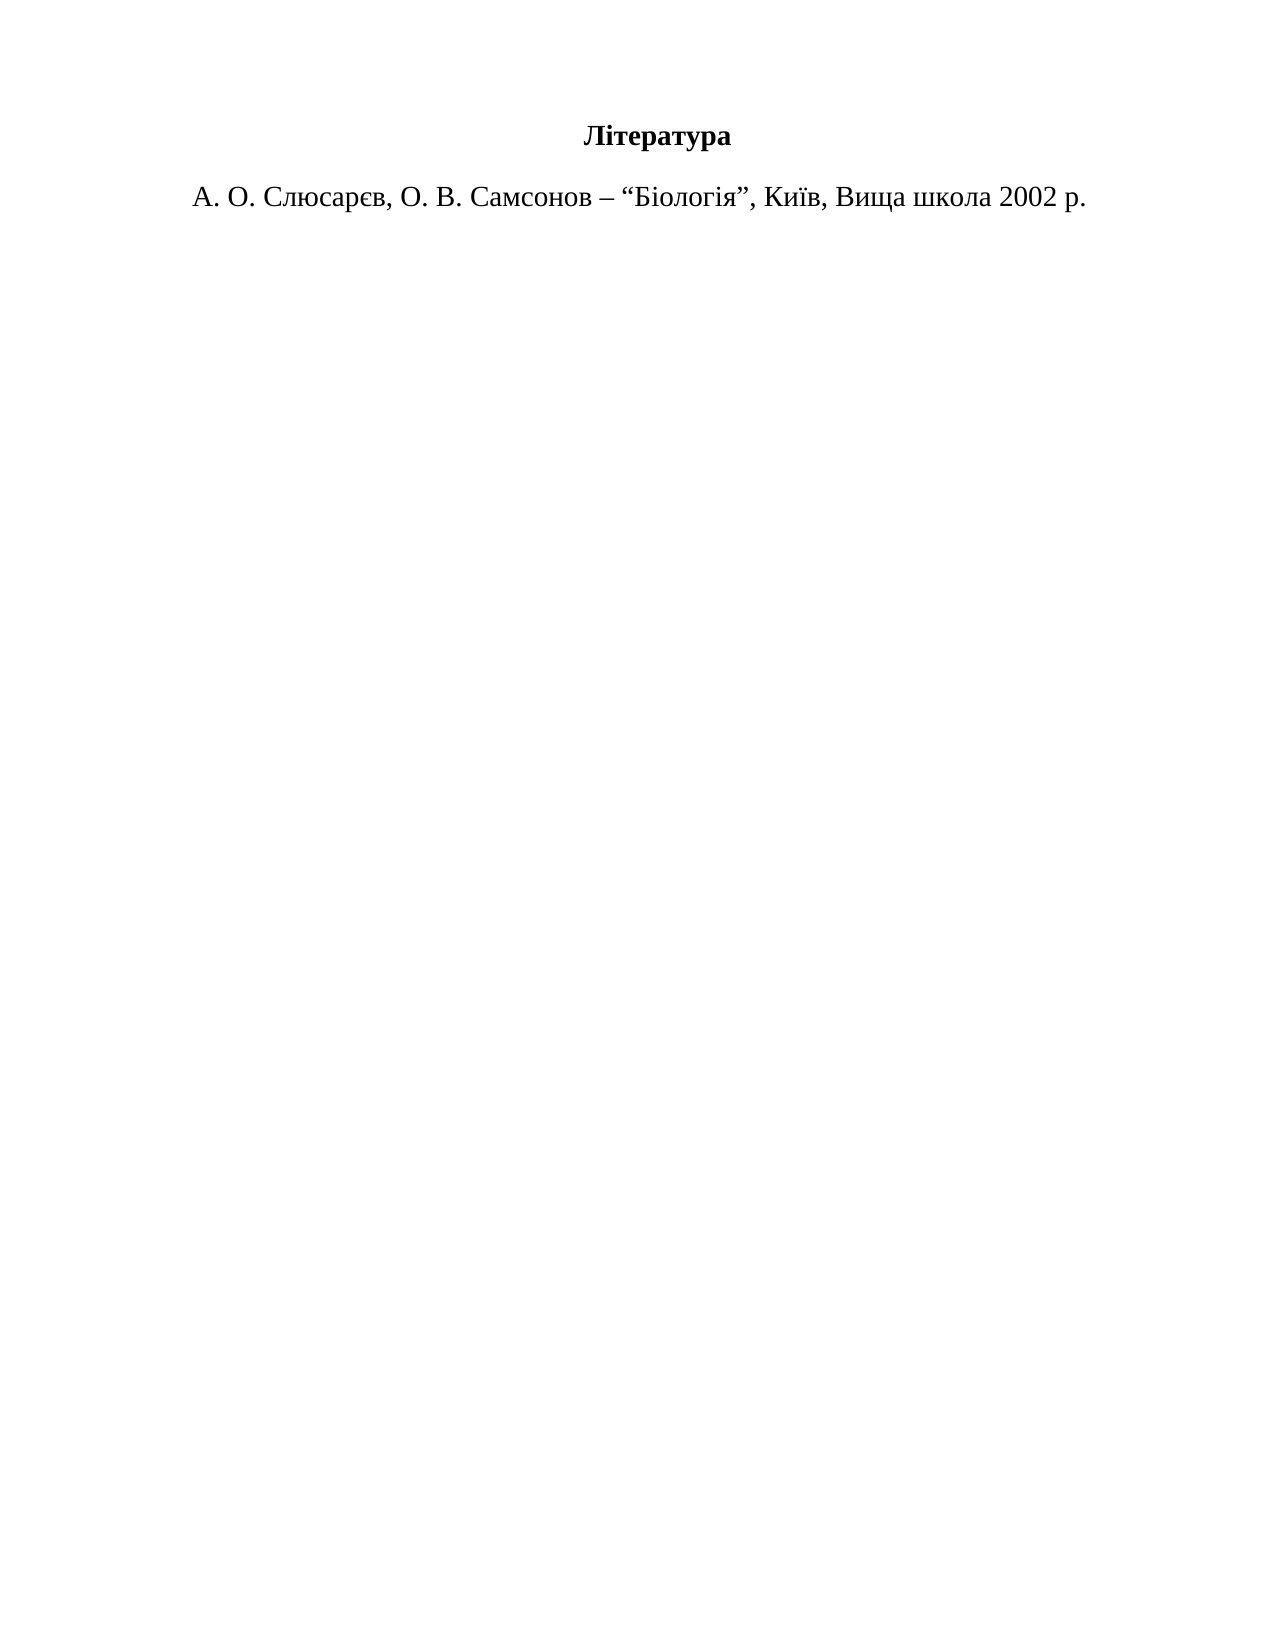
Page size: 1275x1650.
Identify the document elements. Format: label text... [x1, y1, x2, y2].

text Література [118, 118, 1123, 152]
text А. О. Слюсарєв, О. В. Самсонов – “Біологія”, Київ, Вища школа 2002 р. [118, 179, 1123, 212]
